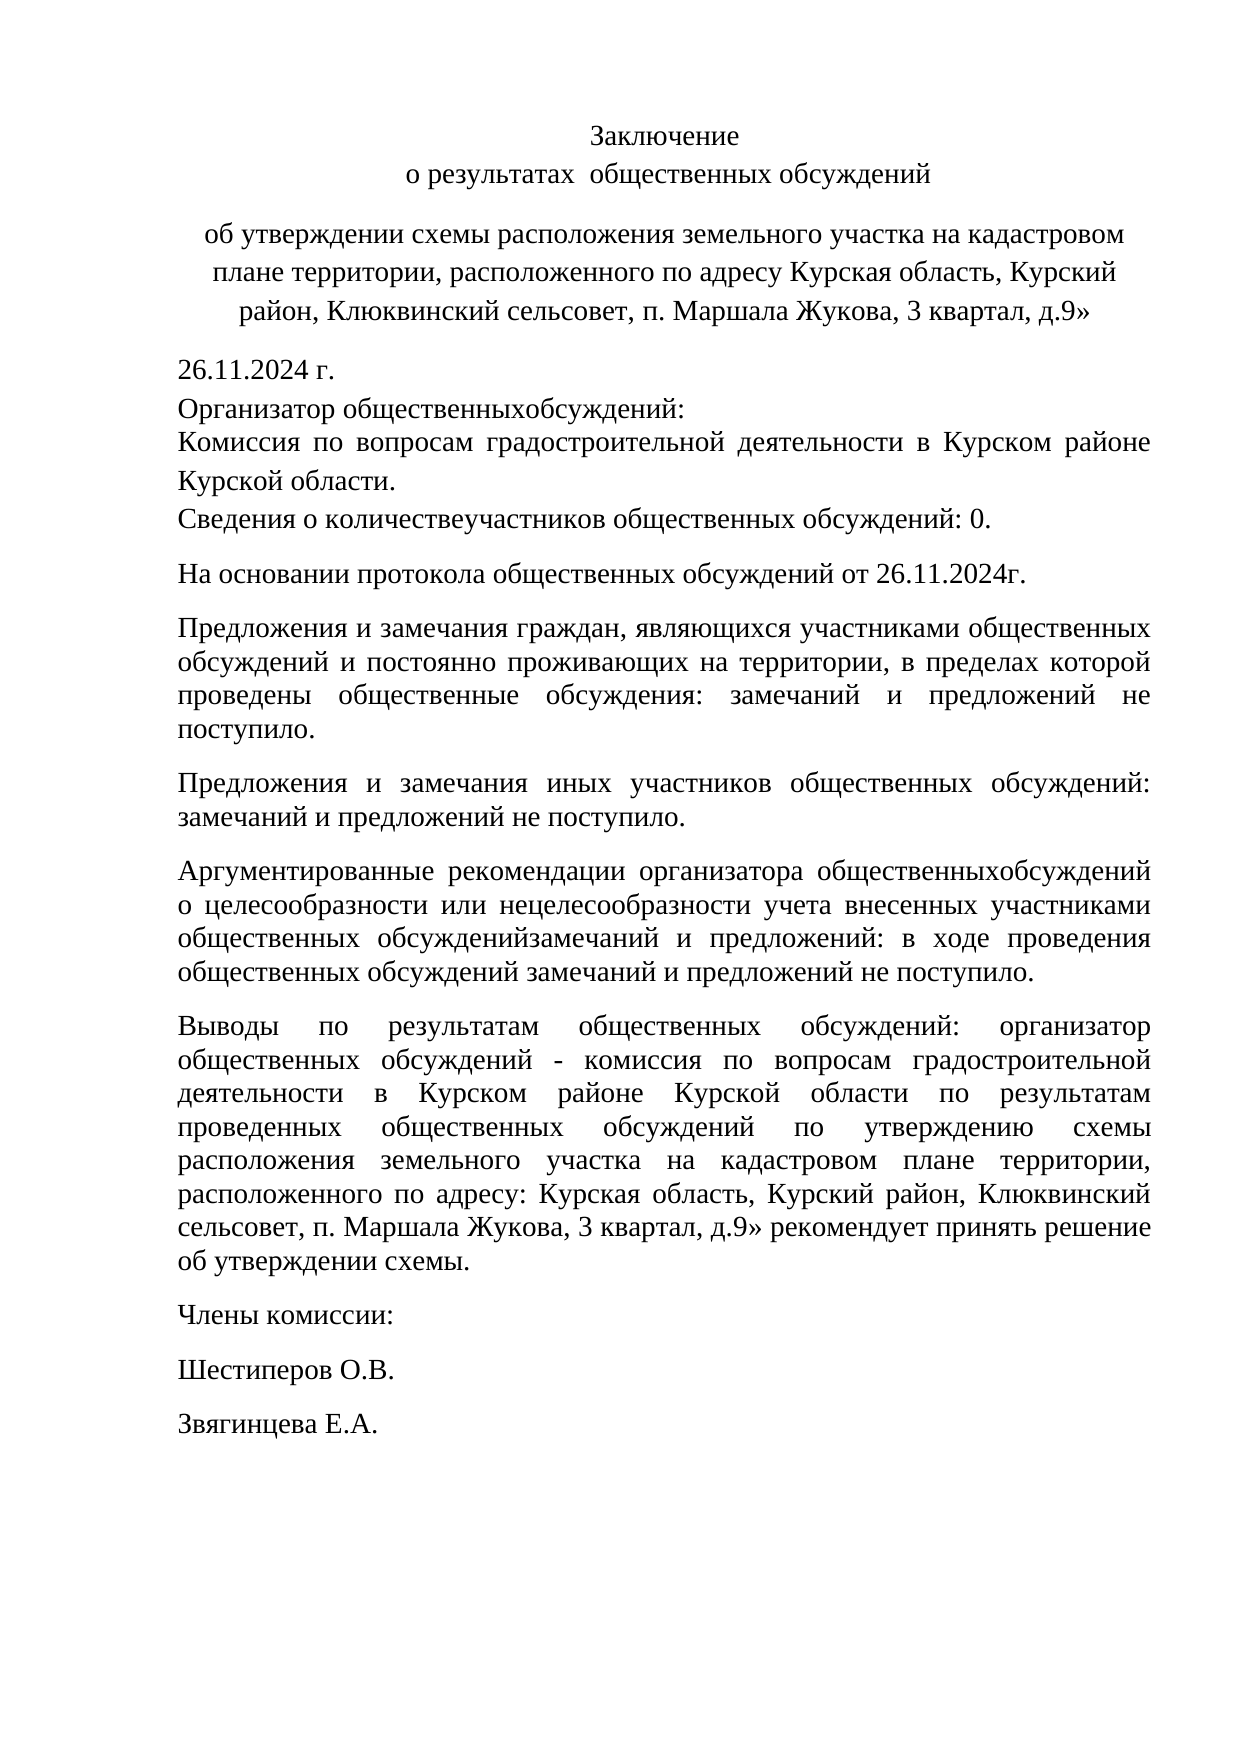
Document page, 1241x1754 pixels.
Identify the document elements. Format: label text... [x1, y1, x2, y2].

text об утверждении схемы расположения земельного участка на кадастровом плане территории, расположенного по адресу Курская область, Курский район, Клюквинский сельсовет, п. Маршала Жукова, 3 квартал, д.9» [177, 216, 1152, 327]
text Аргументированные рекомендации организатора общественныхобсуждений о целесообразности или нецелесообразности учета внесенных участниками общественных обсужденийзамечаний и предложений: в ходе проведения общественных обсуждений замечаний и предложений не поступило. [177, 853, 1152, 987]
text Члены комиссии: [177, 1297, 1152, 1331]
text Шестиперов О.В. [177, 1352, 1152, 1385]
text Выводы по результатам общественных обсуждений: организатор общественных обсуждений - комиссия по вопросам градостроительной деятельности в Курском районе Курской области по результатам проведенных общественных обсуждений по утверждению схемы расположения земельного участка на кадастровом плане территории, расположенного по адресу: Курская область, Курский район, Клюквинский сельсовет, п. Маршала Жукова, 3 квартал, д.9» рекомендует принять решение об утверждении схемы. [177, 1008, 1152, 1277]
text Организатор общественныхобсуждений: [177, 391, 1152, 424]
text Предложения и замечания граждан, являющихся участниками общественных обсуждений и постоянно проживающих на территории, в пределах которой проведены общественные обсуждения: замечаний и предложений не поступило. [177, 610, 1152, 744]
text Сведения о количествеучастников общественных обсуждений: 0. [177, 502, 1152, 535]
text Комиссия по вопросам градостроительной деятельности в Курском районе Курской области. [177, 424, 1152, 497]
text 26.11.2024 г. [177, 352, 1152, 386]
text Заключение [177, 118, 1152, 152]
text о результатах общественных обсуждений [177, 157, 1152, 190]
text На основании протокола общественных обсуждений от 26.11.2024г. [177, 556, 1152, 589]
text Предложения и замечания иных участников общественных обсуждений: замечаний и предложений не поступило. [177, 765, 1152, 832]
text Звягинцева Е.А. [177, 1406, 1152, 1440]
